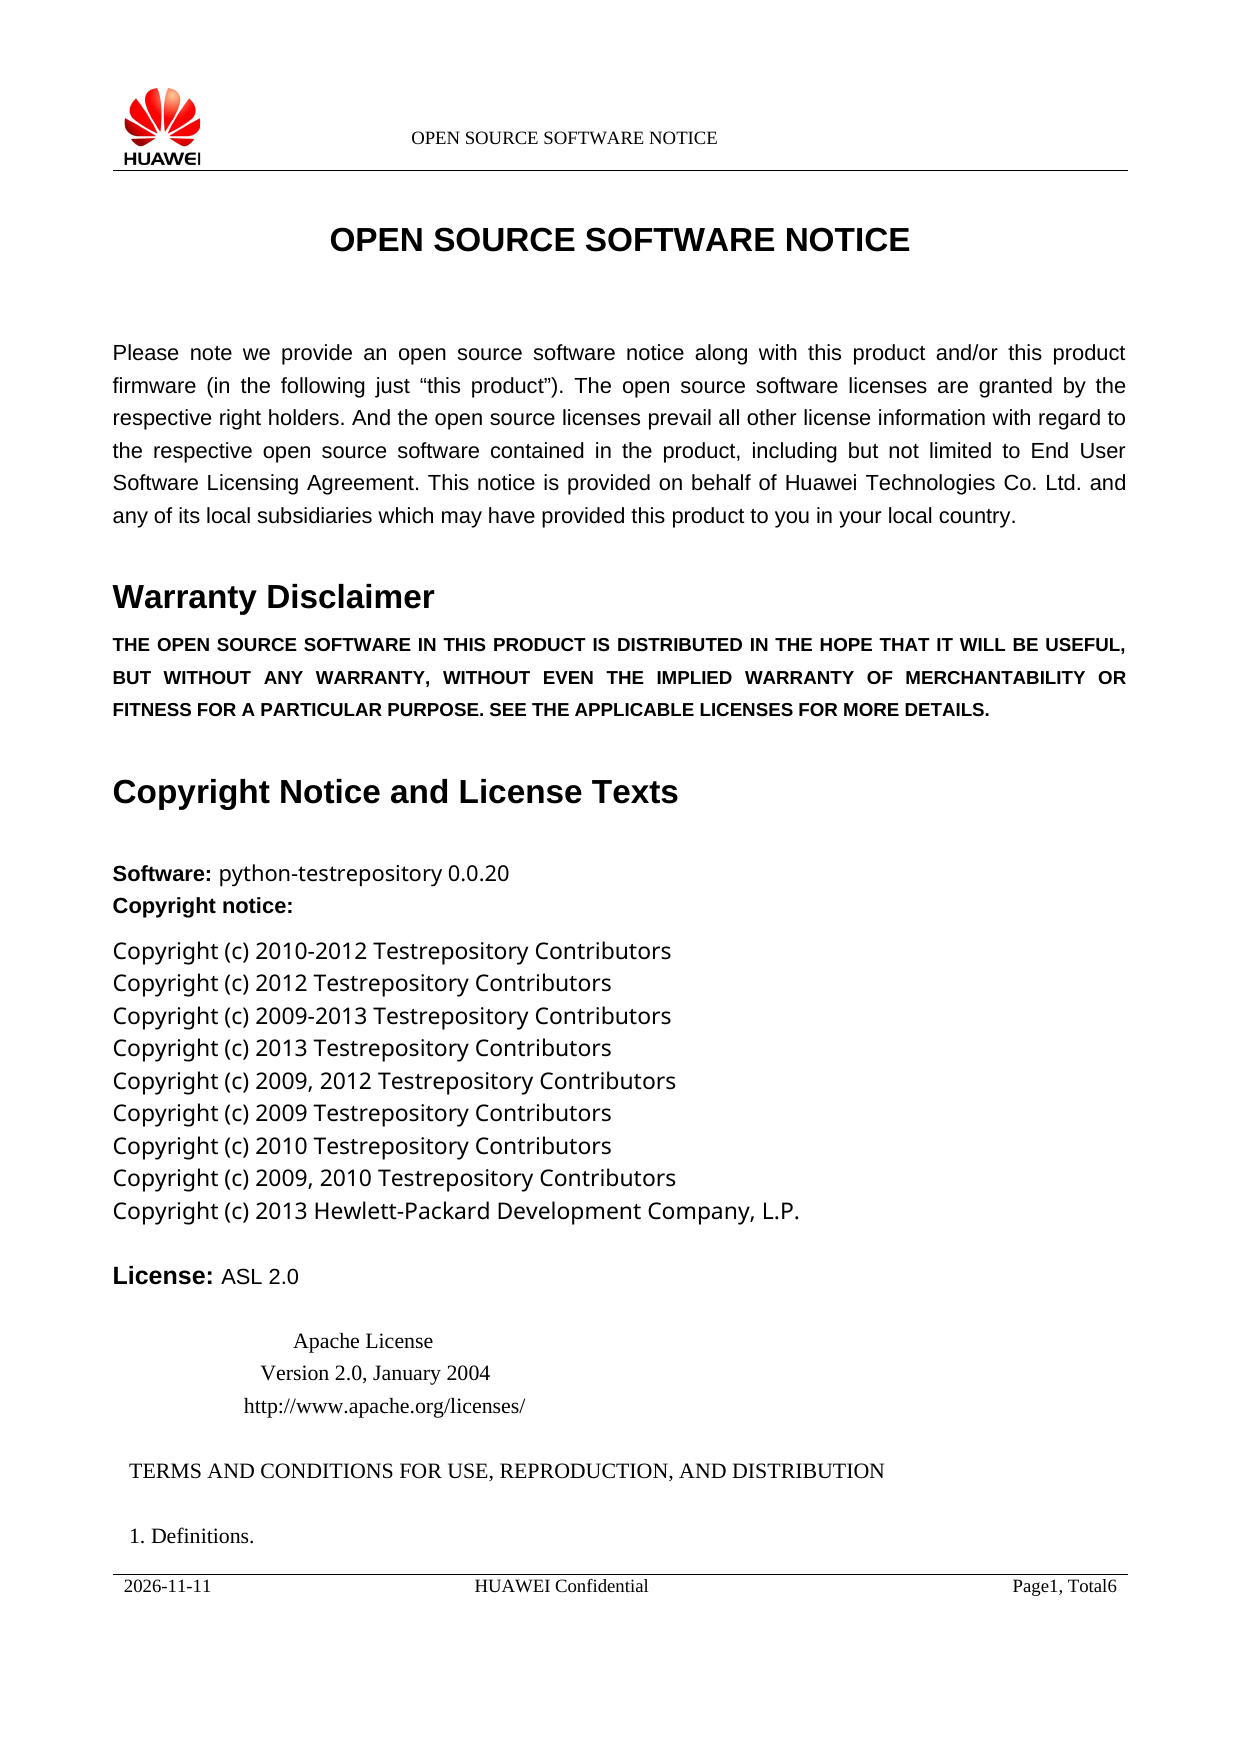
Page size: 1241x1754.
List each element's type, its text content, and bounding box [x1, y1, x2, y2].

text Please note we provide an open source software notice along with this product and/or this product firmware (in the following just “this product”). The open source software licenses are granted by the respective right holders. And the open source licenses prevail all other license information with regard to the respective open source software contained in the product, including but not limited to End User Software Licensing Agreement. This notice is provided on behalf of Huawei Technologies Co. Ltd. and any of its local subsidiaries which may have provided this product to you in your local country. [112, 336, 1128, 531]
text Copyright Notice and License Texts [112, 759, 1128, 824]
text OPEN SOURCE SOFTWARE NOTICE [112, 206, 1128, 271]
text Copyright notice: [112, 889, 1128, 921]
text The open source software in this product is distributed in the hope that it will be useful, but WITHOUT ANY WARRANTY, without even the implied warranty of MERCHANTABILITY or FITNESS FOR A PARTICULAR PURPOSE. See the applicable licenses for more details. [112, 629, 1128, 726]
text License: ASL 2.0 [112, 1259, 1128, 1291]
title Software: python-testrepository 0.0.20 [112, 856, 1128, 889]
text Copyright (c) 2010-2012 Testrepository Contributors Copyright (c) 2012 Testrepository Contributors Copyright (c) 2009-2013 Testrepository Contributors Copyright (c) 2013 Testrepository Contributors Copyright (c) 2009, 2012 Testrepository Contributors Copyright (c) 2009 Testrepository Contributors Copyright (c) 2010 Testrepository Contributors Copyright (c) 2009, 2010 Testrepository Contributors Copyright (c) 2013 Hewlett-Packard Development Company, L.P. [112, 934, 1128, 1259]
picture [124, 88, 201, 165]
text Warranty Disclaimer [112, 564, 1128, 629]
